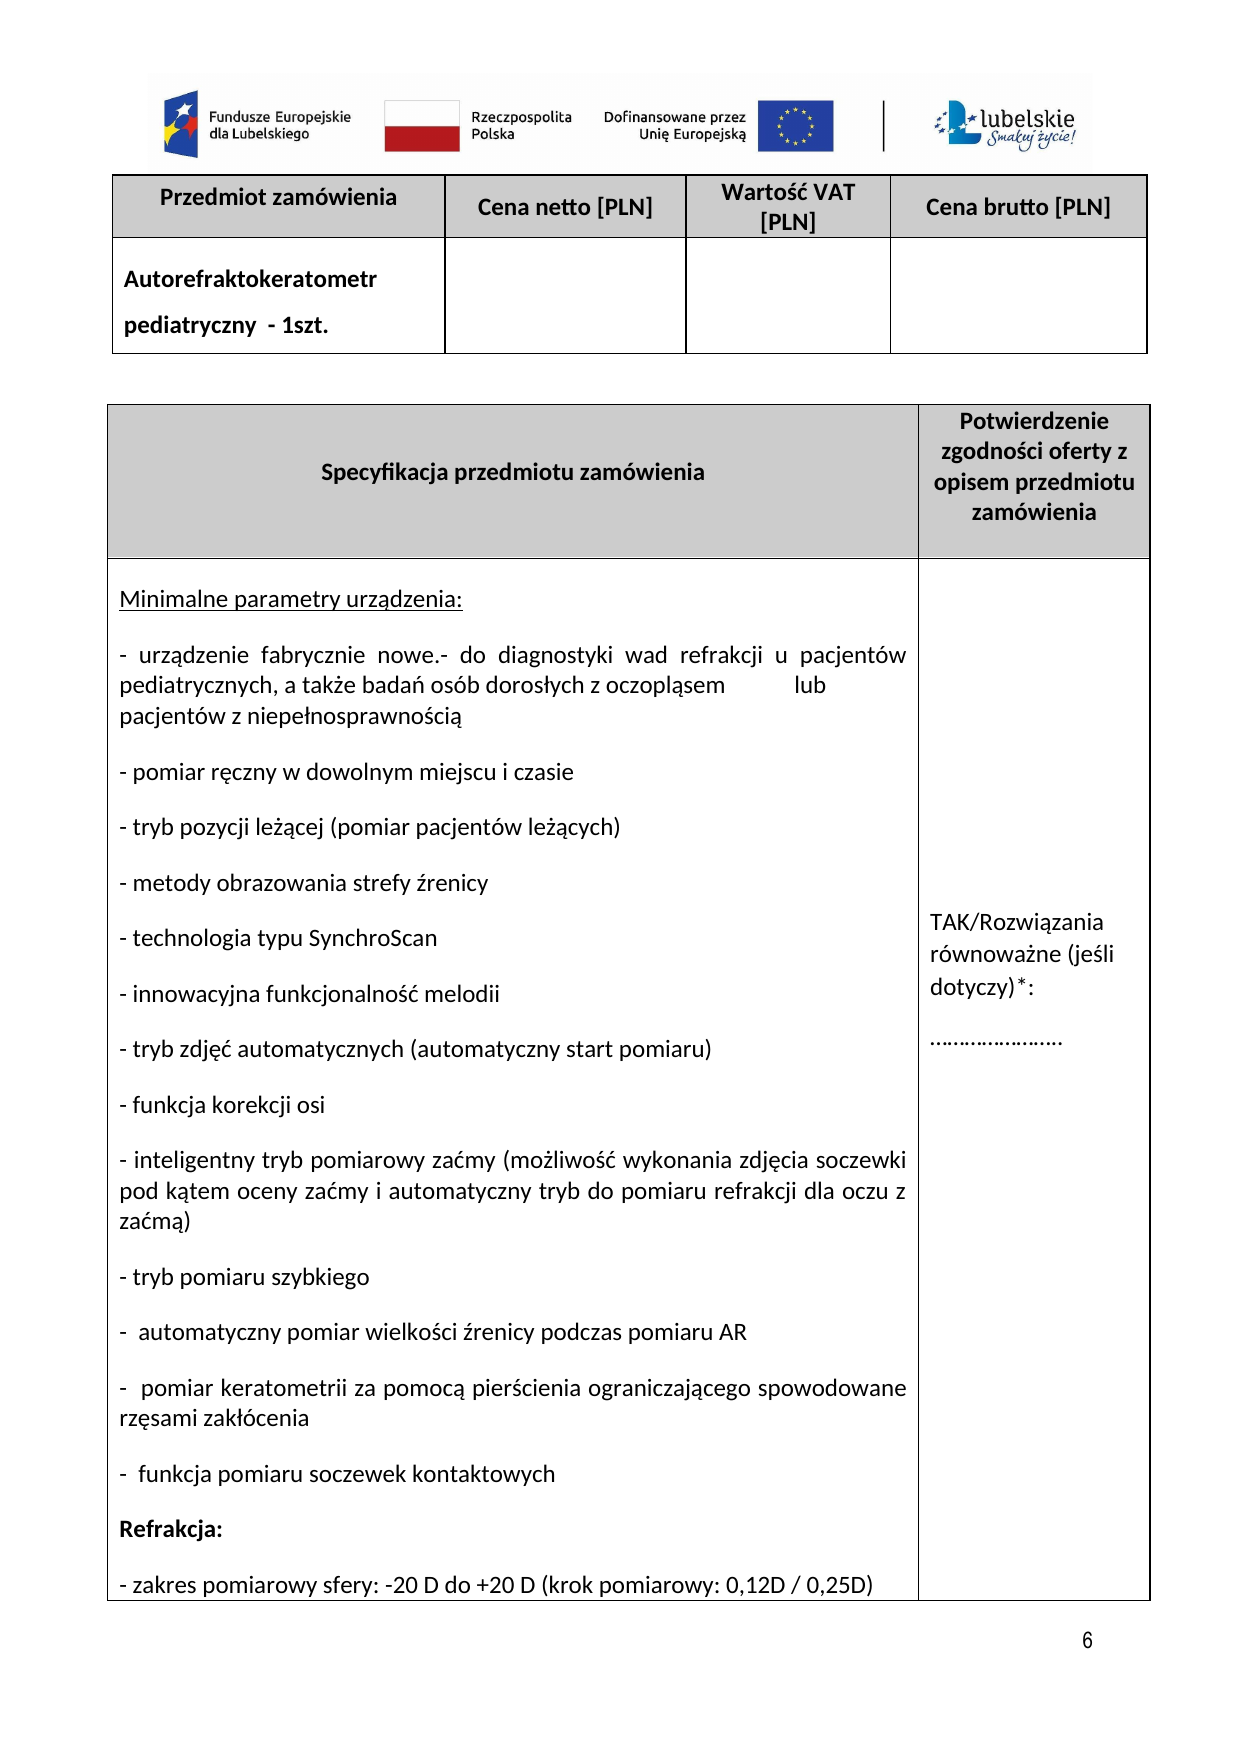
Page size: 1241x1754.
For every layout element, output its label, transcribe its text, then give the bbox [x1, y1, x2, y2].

table_header Cena brutto [PLN] [891, 176, 1146, 237]
table_header Wartość VAT [PLN] [687, 176, 890, 237]
table_cell [446, 238, 685, 353]
table_header Potwierdzenie zgodności oferty z opisem przedmiotu zamówienia [919, 405, 1149, 557]
table_header Cena netto [PLN] [446, 176, 685, 237]
table_cell [687, 238, 890, 353]
table_cell Autorefraktokeratometr pediatryczny - 1szt. [113, 238, 444, 353]
table_header Przedmiot zamówienia [113, 176, 444, 237]
table_cell TAK/Rozwiązania równoważne (jeśli dotyczy)*: ………………….. [919, 559, 1149, 1599]
picture [147, 73, 1093, 174]
table_header Specyfikacja przedmiotu zamówienia [108, 405, 918, 557]
table_cell [891, 238, 1146, 353]
